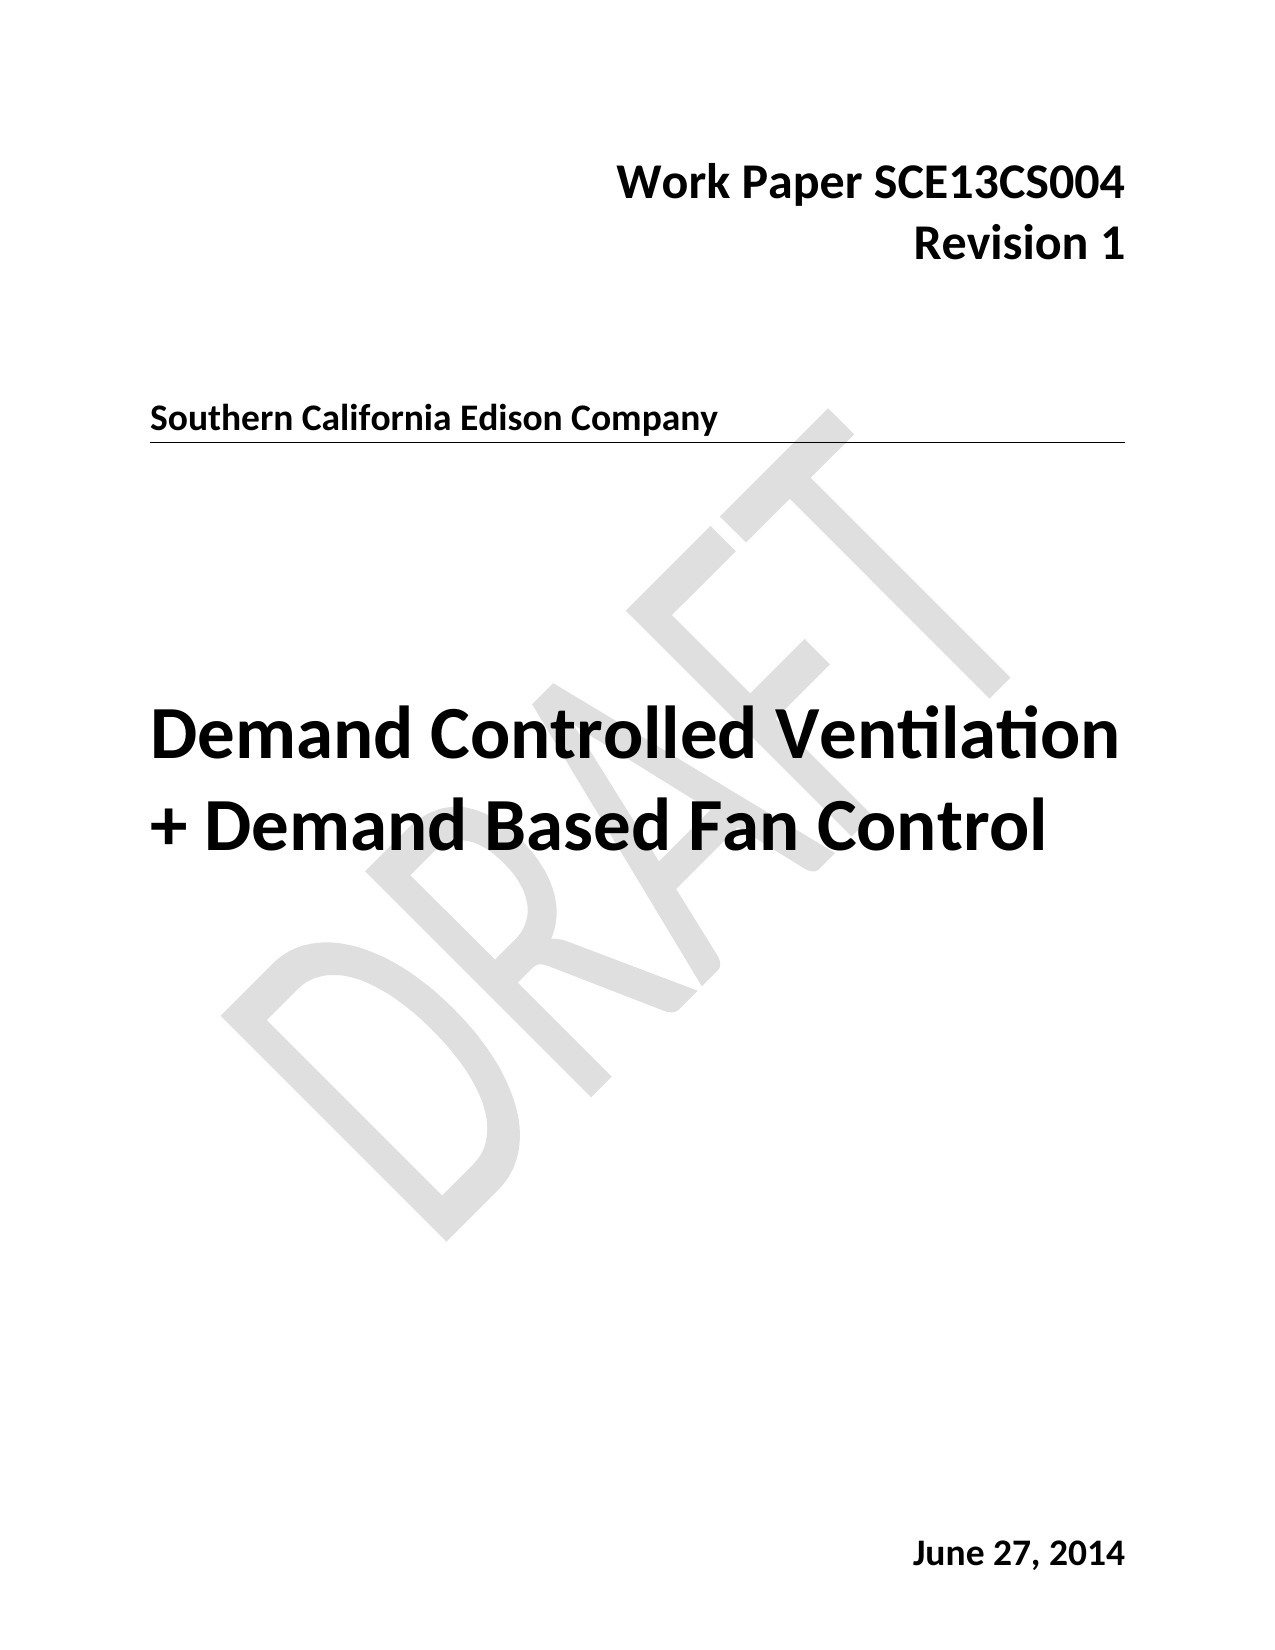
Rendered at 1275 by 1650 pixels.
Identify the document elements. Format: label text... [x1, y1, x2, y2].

text Southern California Edison Company [150, 394, 1125, 442]
text Demand Controlled Ventilation + Demand Based Fan Control [150, 686, 1125, 869]
text Revision 1 [150, 211, 1125, 272]
text Work Paper SCE13CS004 [150, 150, 1125, 211]
